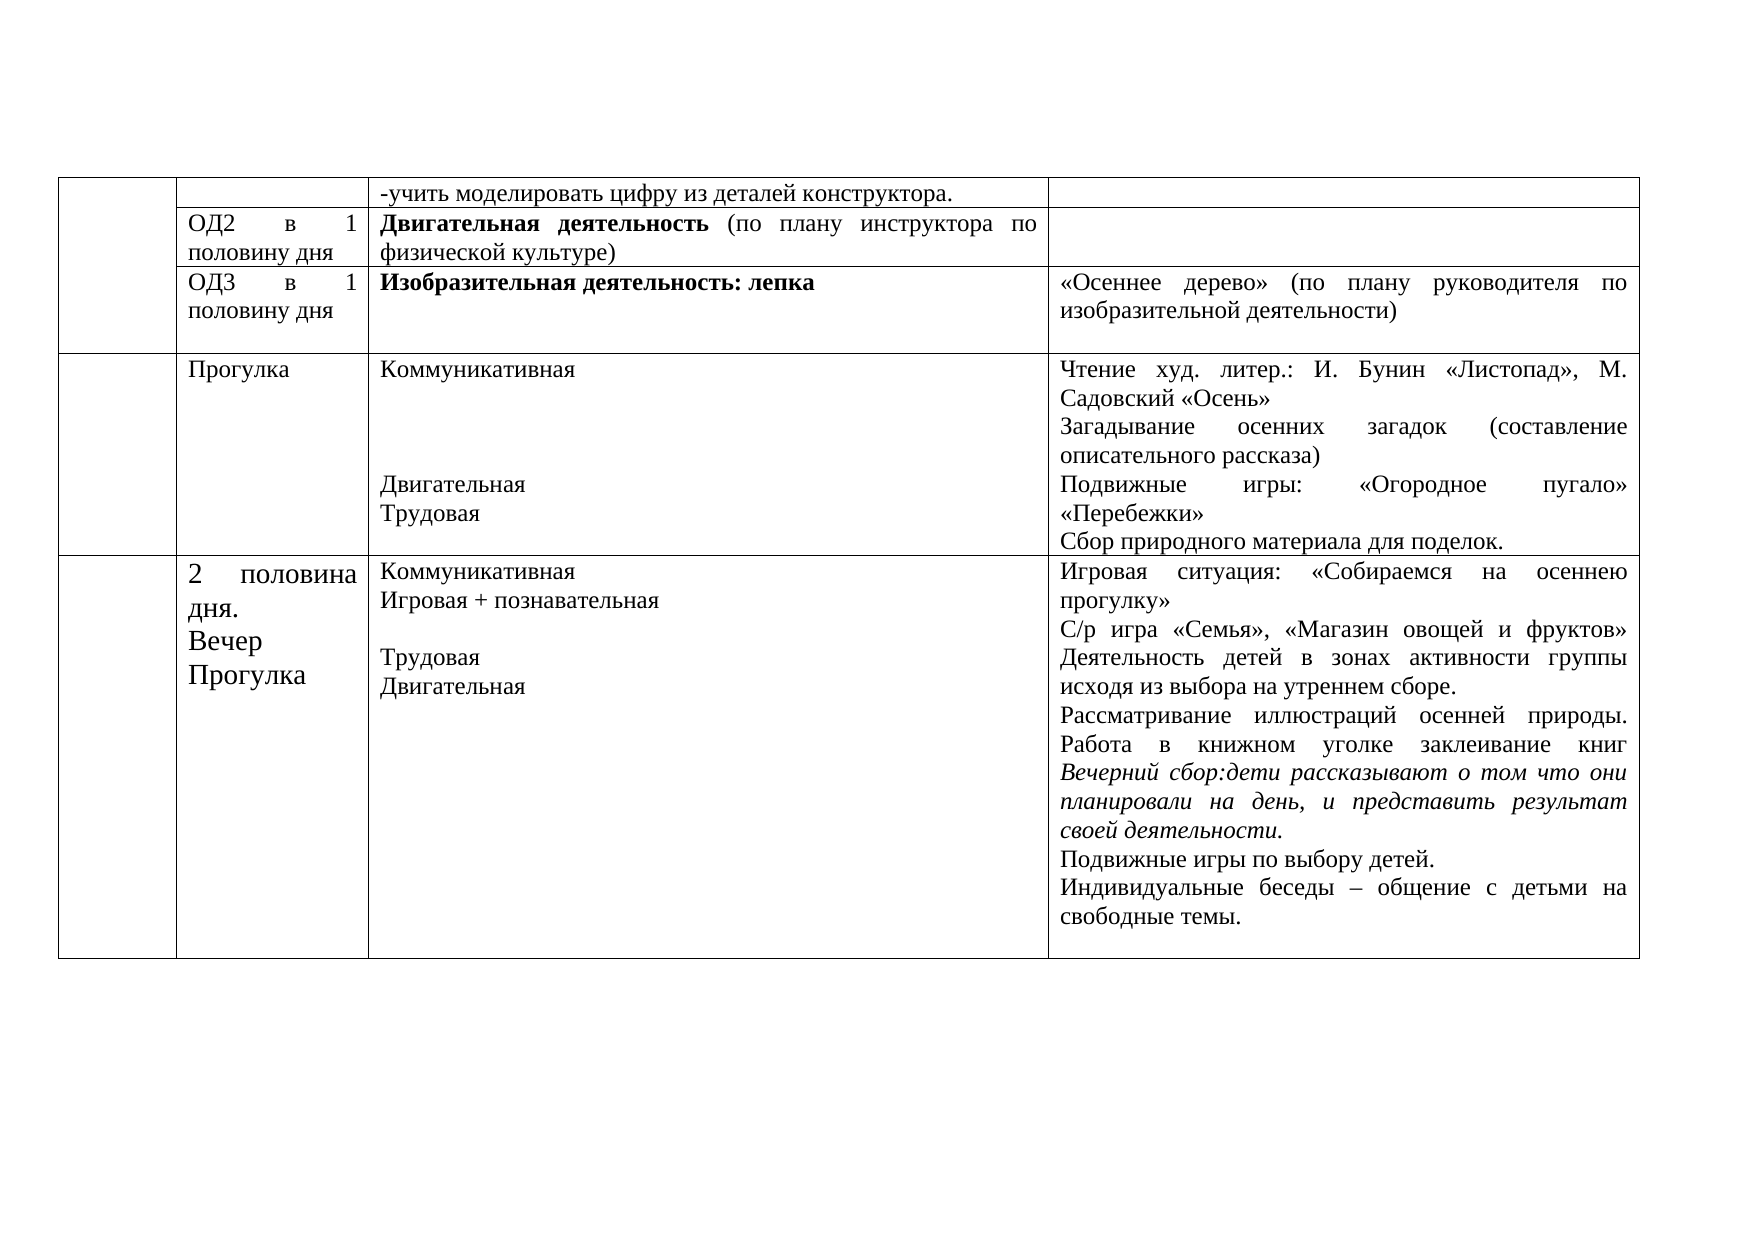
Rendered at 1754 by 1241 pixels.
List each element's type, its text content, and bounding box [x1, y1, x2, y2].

table_cell «Осеннее дерево» (по плану руководителя по изобразительной деятельности) [1049, 267, 1639, 353]
table_cell [1049, 208, 1639, 266]
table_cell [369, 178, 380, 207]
table_cell ОД2 в 1 половину дня [177, 208, 368, 266]
table_cell 2 половина дня. Вечер Прогулка [177, 556, 368, 958]
table_cell Прогулка [177, 354, 368, 555]
table_cell Двигательная деятельность (по плану инструктора по физической культуре) [369, 208, 1048, 266]
table_cell [59, 556, 176, 958]
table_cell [1049, 178, 1639, 207]
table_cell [177, 178, 368, 207]
table_cell [59, 354, 176, 555]
table_cell Изобразительная деятельность: лепка [369, 267, 1048, 353]
table_cell Чтение худ. литер.: И. Бунин «Листопад», М. Садовский «Осень» Загадывание осенних загадок (составление описательного рассказа) Подвижные игры: «Огородное пугало» «Перебежки» Сбор природного материала для поделок. [1049, 354, 1639, 555]
table_cell ОД3 в 1 половину дня [177, 267, 368, 353]
table_cell Игровая ситуация: «Собираемся на осеннею прогулку» С/р игра «Семья», «Магазин овощей и фруктов» Деятельность детей в зонах активности группы исходя из выбора на утреннем сборе. Рассматривание иллюстраций осенней природы. Работа в книжном уголке заклеивание книг Вечерний сбор:дети рассказывают о том что они планировали на день, и представить результат своей деятельности. Подвижные игры по выбору детей. Индивидуальные беседы – общение с детьми на свободные темы. [1049, 556, 1639, 958]
table_cell Коммуникативная Двигательная Трудовая [369, 354, 1048, 555]
table_cell Коммуникативная Игровая + познавательная Трудовая Двигательная [369, 556, 1048, 958]
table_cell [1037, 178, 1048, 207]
